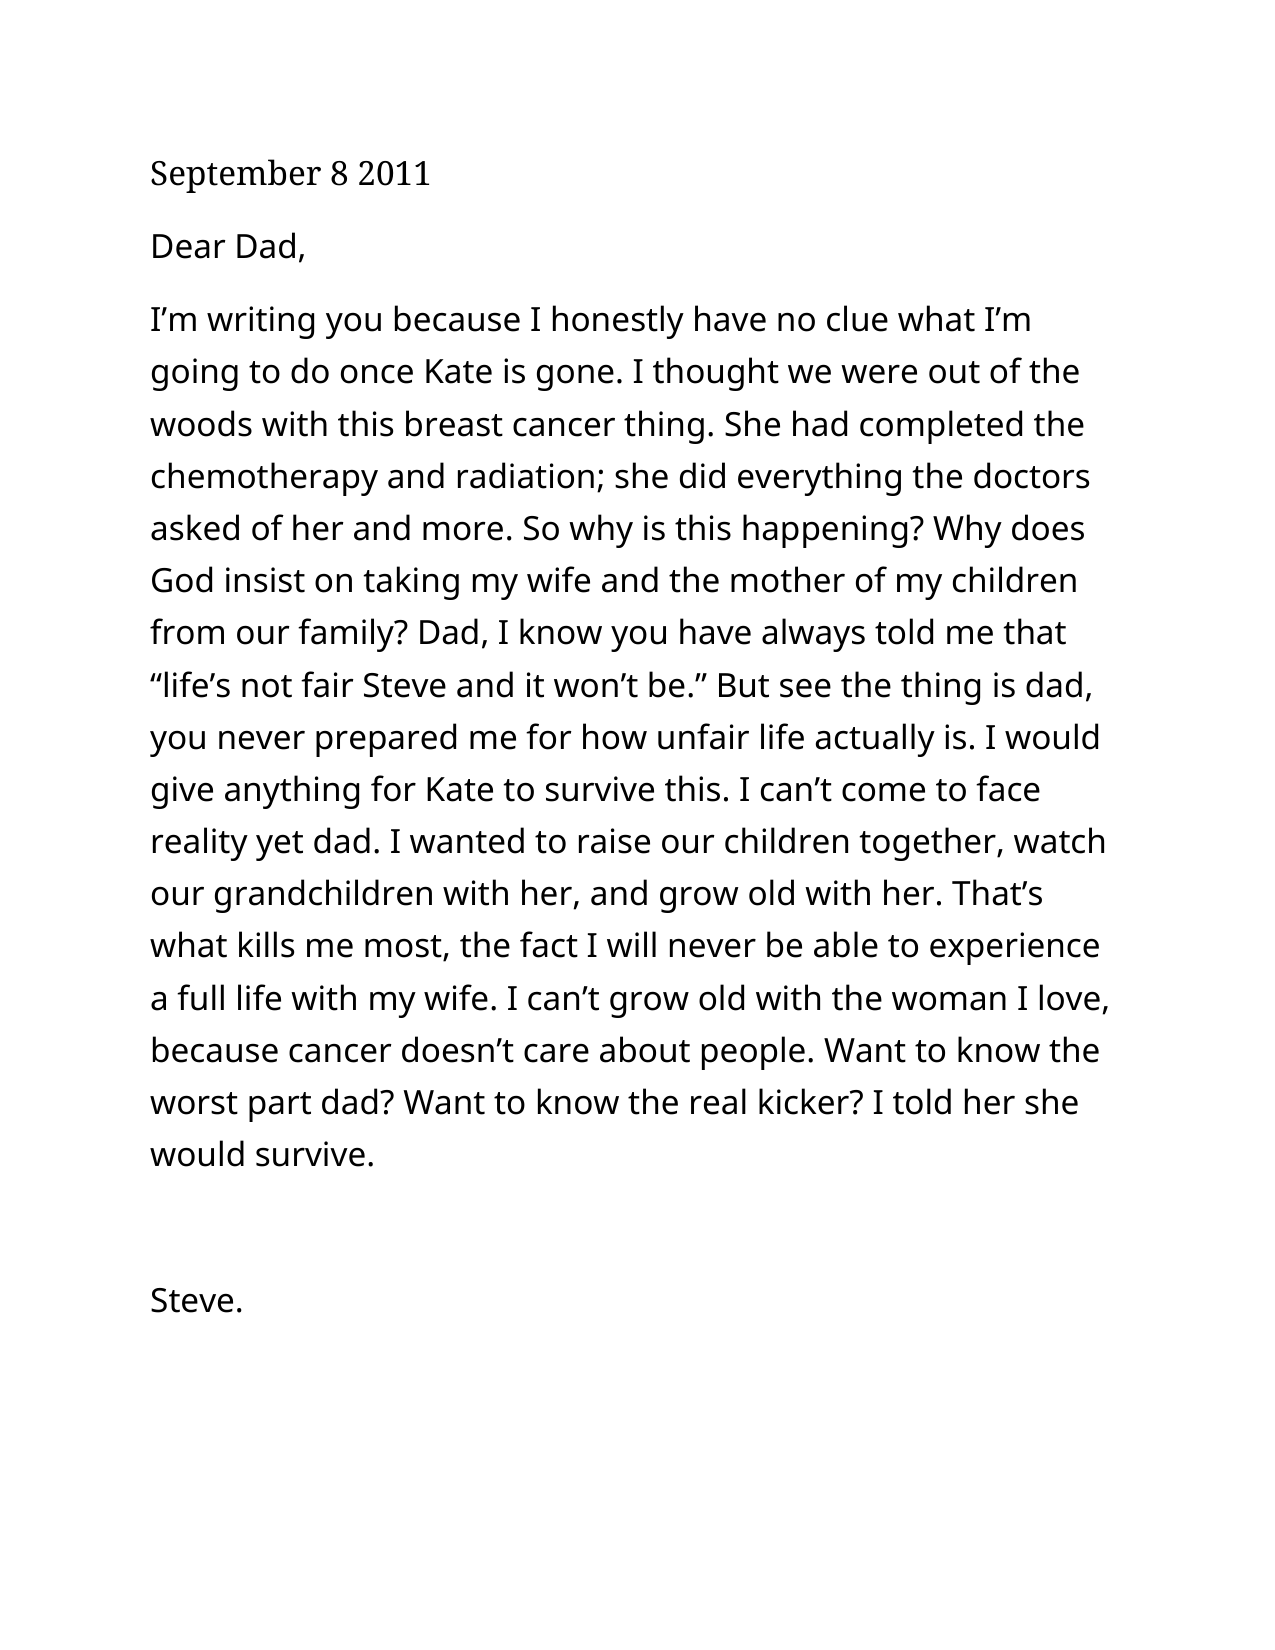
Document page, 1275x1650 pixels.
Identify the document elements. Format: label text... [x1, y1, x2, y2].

text I’m writing you because I honestly have no clue what I’m going to do once Kate is gone. I thought we were out of the woods with this breast cancer thing. She had completed the chemotherapy and radiation; she did everything the doctors asked of her and more. So why is this happening? Why does God insist on taking my wife and the mother of my children from our family? Dad, I know you have always told me that “life’s not fair Steve and it won’t be.” But see the thing is dad, you never prepared me for how unfair life actually is. I would give anything for Kate to survive this. I can’t come to face reality yet dad. I wanted to raise our children together, watch our grandchildren with her, and grow old with her. That’s what kills me most, the fact I will never be able to experience a full life with my wife. I can’t grow old with the woman I love, because cancer doesn’t care about people. Want to know the worst part dad? Want to know the real kicker? I told her she would survive. [150, 296, 1125, 1176]
text Steve. [150, 1277, 1125, 1322]
text September 8 2011 [150, 150, 1125, 195]
text Dear Dad, [150, 223, 1125, 268]
